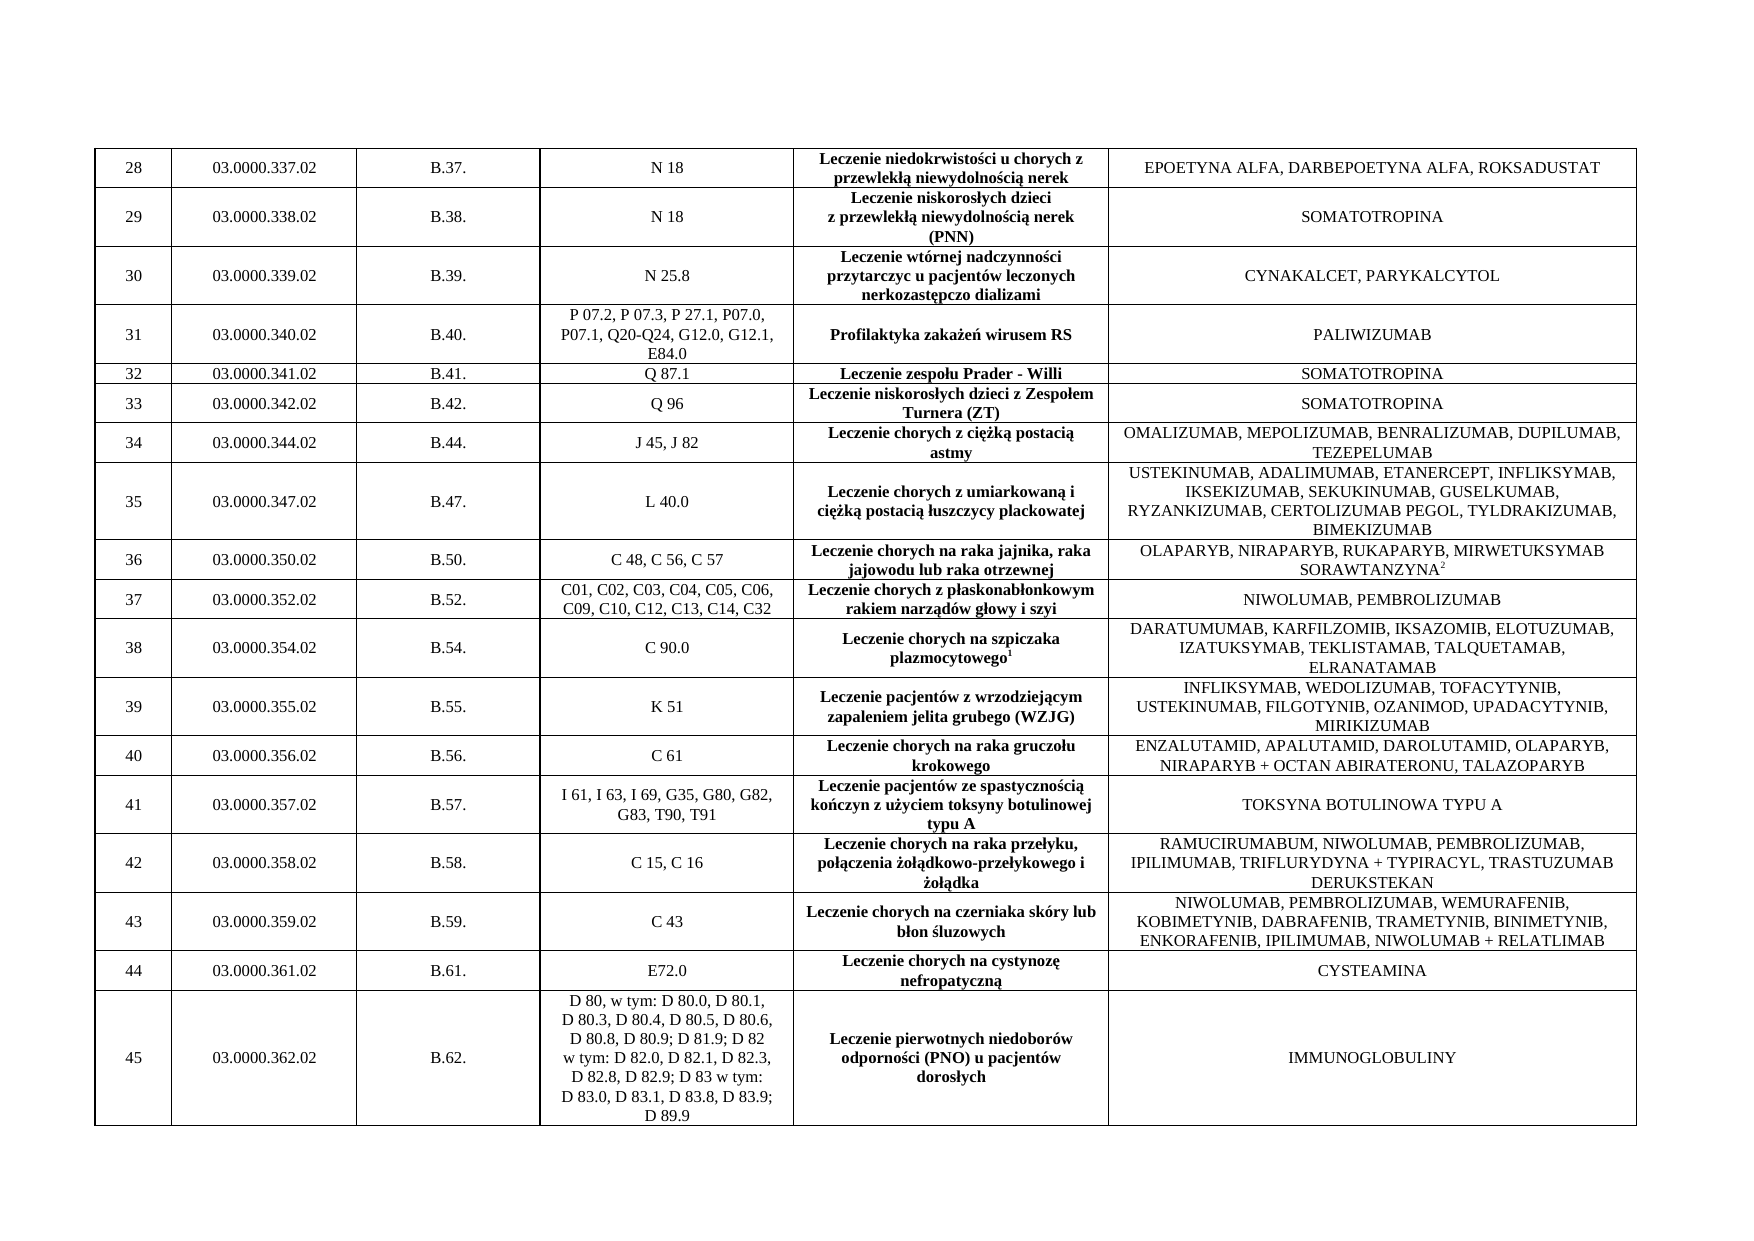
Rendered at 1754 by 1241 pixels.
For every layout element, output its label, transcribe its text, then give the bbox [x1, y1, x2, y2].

table_cell 34 [96, 423, 171, 462]
table_cell Leczenie chorych na raka gruczołu krokowego [794, 736, 1108, 774]
table_cell Leczenie pacjentów z wrzodziejącym zapaleniem jelita grubego (WZJG) [794, 678, 1108, 735]
table_cell 43 [96, 893, 171, 950]
table_cell J 45, J 82 [541, 423, 793, 462]
table_cell EPOETYNA ALFA, DARBEPOETYNA ALFA, ROKSADUSTAT [1109, 149, 1636, 187]
table_cell B.42. [357, 384, 539, 422]
table_cell 03.0000.344.02 [172, 423, 356, 462]
table_cell 03.0000.358.02 [172, 834, 356, 892]
table_cell Leczenie pacjentów ze spastycznością kończyn z użyciem toksyny botulinowej typu A [794, 776, 1108, 833]
table_cell Leczenie pierwotnych niedoborów odporności (PNO) u pacjentów dorosłych [794, 991, 1108, 1125]
table_cell Leczenie niskorosłych dzieci z Zespołem Turnera (ZT) [794, 384, 1108, 422]
table_cell 03.0000.338.02 [172, 188, 356, 246]
table_cell USTEKINUMAB, ADALIMUMAB, ETANERCEPT, INFLIKSYMAB, IKSEKIZUMAB, SEKUKINUMAB, GUSELKUMAB, RYZANKIZUMAB, CERTOLIZUMAB PEGOL, TYLDRAKIZUMAB, BIMEKIZUMAB [1109, 463, 1636, 539]
table_cell Q 87.1 [541, 364, 793, 383]
table_cell INFLIKSYMAB, WEDOLIZUMAB, TOFACYTYNIB, USTEKINUMAB, FILGOTYNIB, OZANIMOD, UPADACYTYNIB, MIRIKIZUMAB [1109, 678, 1636, 735]
table_cell Leczenie chorych z umiarkowaną i ciężką postacią łuszczycy plackowatej [794, 463, 1108, 539]
table_cell SOMATOTROPINA [1109, 364, 1636, 383]
table_cell C 61 [541, 736, 793, 774]
table_cell D 80, w tym: D 80.0, D 80.1, D 80.3, D 80.4, D 80.5, D 80.6, D 80.8, D 80.9; D 81.9; D 82 w tym: D 82.0, D 82.1, D 82.3, D 82.8, D 82.9; D 83 w tym: D 83.0, D 83.1, D 83.8, D 83.9; D 89.9 [541, 991, 793, 1125]
table_cell 44 [96, 951, 171, 989]
table_cell 30 [96, 247, 171, 304]
table_cell Leczenie chorych na czerniaka skóry lub błon śluzowych [794, 893, 1108, 950]
table_cell B.62. [357, 991, 539, 1125]
table_cell B.47. [357, 463, 539, 539]
table_cell C 48, C 56, C 57 [541, 540, 793, 579]
table_cell B.59. [357, 893, 539, 950]
table_cell Profilaktyka zakażeń wirusem RS [794, 305, 1108, 363]
table_cell B.57. [357, 776, 539, 833]
table_cell Leczenie chorych na raka jajnika, raka jajowodu lub raka otrzewnej [794, 540, 1108, 579]
table_cell PALIWIZUMAB [1109, 305, 1636, 363]
table_cell 03.0000.347.02 [172, 463, 356, 539]
table_cell IMMUNOGLOBULINY [1109, 991, 1636, 1125]
table_cell B.38. [357, 188, 539, 246]
table_cell CYNAKALCET, PARYKALCYTOL [1109, 247, 1636, 304]
table_cell Leczenie chorych na szpiczaka plazmocytowego1 [794, 619, 1108, 677]
table_cell Leczenie chorych na cystynozę nefropatyczną [794, 951, 1108, 989]
table_cell ENZALUTAMID, APALUTAMID, DAROLUTAMID, OLAPARYB, NIRAPARYB + OCTAN ABIRATERONU, TALAZOPARYB [1109, 736, 1636, 774]
table_cell B.50. [357, 540, 539, 579]
table_cell 03.0000.361.02 [172, 951, 356, 989]
table_cell C 43 [541, 893, 793, 950]
table_cell Q 96 [541, 384, 793, 422]
table_cell 03.0000.337.02 [172, 149, 356, 187]
table_cell 33 [96, 384, 171, 422]
table_cell 35 [96, 463, 171, 539]
table_cell C 15, C 16 [541, 834, 793, 892]
table_cell 37 [96, 580, 171, 618]
table_cell C 90.0 [541, 619, 793, 677]
table_cell Leczenie chorych na raka przełyku, połączenia żołądkowo-przełykowego i żołądka [794, 834, 1108, 892]
table_cell E72.0 [541, 951, 793, 989]
table_cell 03.0000.341.02 [172, 364, 356, 383]
table_cell Leczenie chorych z płaskonabłonkowym rakiem narządów głowy i szyi [794, 580, 1108, 618]
table_cell Leczenie niedokrwistości u chorych z przewlekłą niewydolnością nerek [794, 149, 1108, 187]
table_cell Leczenie niskorosłych dzieci z przewlekłą niewydolnością nerek (PNN) [794, 188, 1108, 246]
table_cell 03.0000.350.02 [172, 540, 356, 579]
table_cell N 25.8 [541, 247, 793, 304]
table_cell B.39. [357, 247, 539, 304]
table_cell C01, C02, C03, C04, C05, C06, C09, C10, C12, C13, C14, C32 [541, 580, 793, 618]
table_cell N 18 [541, 149, 793, 187]
table_cell 36 [96, 540, 171, 579]
table_cell K 51 [541, 678, 793, 735]
table_cell B.37. [357, 149, 539, 187]
table_cell 38 [96, 619, 171, 677]
table_cell 28 [96, 149, 171, 187]
table_cell L 40.0 [541, 463, 793, 539]
table_cell B.41. [357, 364, 539, 383]
table_cell 31 [96, 305, 171, 363]
table_cell 03.0000.355.02 [172, 678, 356, 735]
table_cell B.54. [357, 619, 539, 677]
table_cell 32 [96, 364, 171, 383]
table_cell Leczenie wtórnej nadczynności przytarczyc u pacjentów leczonych nerkozastępczo dializami [794, 247, 1108, 304]
table_cell OLAPARYB, NIRAPARYB, RUKAPARYB, MIRWETUKSYMAB SORAWTANZYNA2 [1109, 540, 1636, 579]
table_cell NIWOLUMAB, PEMBROLIZUMAB, WEMURAFENIB, KOBIMETYNIB, DABRAFENIB, TRAMETYNIB, BINIMETYNIB, ENKORAFENIB, IPILIMUMAB, NIWOLUMAB + RELATLIMAB [1109, 893, 1636, 950]
table_cell 03.0000.362.02 [172, 991, 356, 1125]
table_cell 03.0000.354.02 [172, 619, 356, 677]
table_cell B.58. [357, 834, 539, 892]
table_cell SOMATOTROPINA [1109, 384, 1636, 422]
table_cell SOMATOTROPINA [1109, 188, 1636, 246]
table_cell 41 [96, 776, 171, 833]
table_cell 03.0000.352.02 [172, 580, 356, 618]
table_cell NIWOLUMAB, PEMBROLIZUMAB [1109, 580, 1636, 618]
table_cell B.55. [357, 678, 539, 735]
table_cell DARATUMUMAB, KARFILZOMIB, IKSAZOMIB, ELOTUZUMAB, IZATUKSYMAB, TEKLISTAMAB, TALQUETAMAB, ELRANATAMAB [1109, 619, 1636, 677]
table_cell 40 [96, 736, 171, 774]
table_cell B.61. [357, 951, 539, 989]
table_cell RAMUCIRUMABUM, NIWOLUMAB, PEMBROLIZUMAB, IPILIMUMAB, TRIFLURYDYNA + TYPIRACYL, TRASTUZUMAB DERUKSTEKAN [1109, 834, 1636, 892]
table_cell 42 [96, 834, 171, 892]
table_cell Leczenie chorych z ciężką postacią astmy [794, 423, 1108, 462]
table_cell P 07.2, P 07.3, P 27.1, P07.0, P07.1, Q20-Q24, G12.0, G12.1, E84.0 [541, 305, 793, 363]
table_cell B.40. [357, 305, 539, 363]
table_cell 29 [96, 188, 171, 246]
table_cell I 61, I 63, I 69, G35, G80, G82, G83, T90, T91 [541, 776, 793, 833]
table_cell 45 [96, 991, 171, 1125]
table_cell N 18 [541, 188, 793, 246]
table_cell CYSTEAMINA [1109, 951, 1636, 989]
table_cell 03.0000.339.02 [172, 247, 356, 304]
table_cell Leczenie zespołu Prader - Willi [794, 364, 1108, 383]
table_cell B.52. [357, 580, 539, 618]
table_cell 03.0000.342.02 [172, 384, 356, 422]
table_cell B.56. [357, 736, 539, 774]
table_cell 39 [96, 678, 171, 735]
table_cell B.44. [357, 423, 539, 462]
table_cell 03.0000.356.02 [172, 736, 356, 774]
table_cell 03.0000.357.02 [172, 776, 356, 833]
table_cell OMALIZUMAB, MEPOLIZUMAB, BENRALIZUMAB, DUPILUMAB, TEZEPELUMAB [1109, 423, 1636, 462]
table_cell 03.0000.340.02 [172, 305, 356, 363]
table_cell 03.0000.359.02 [172, 893, 356, 950]
table_cell TOKSYNA BOTULINOWA TYPU A [1109, 776, 1636, 833]
